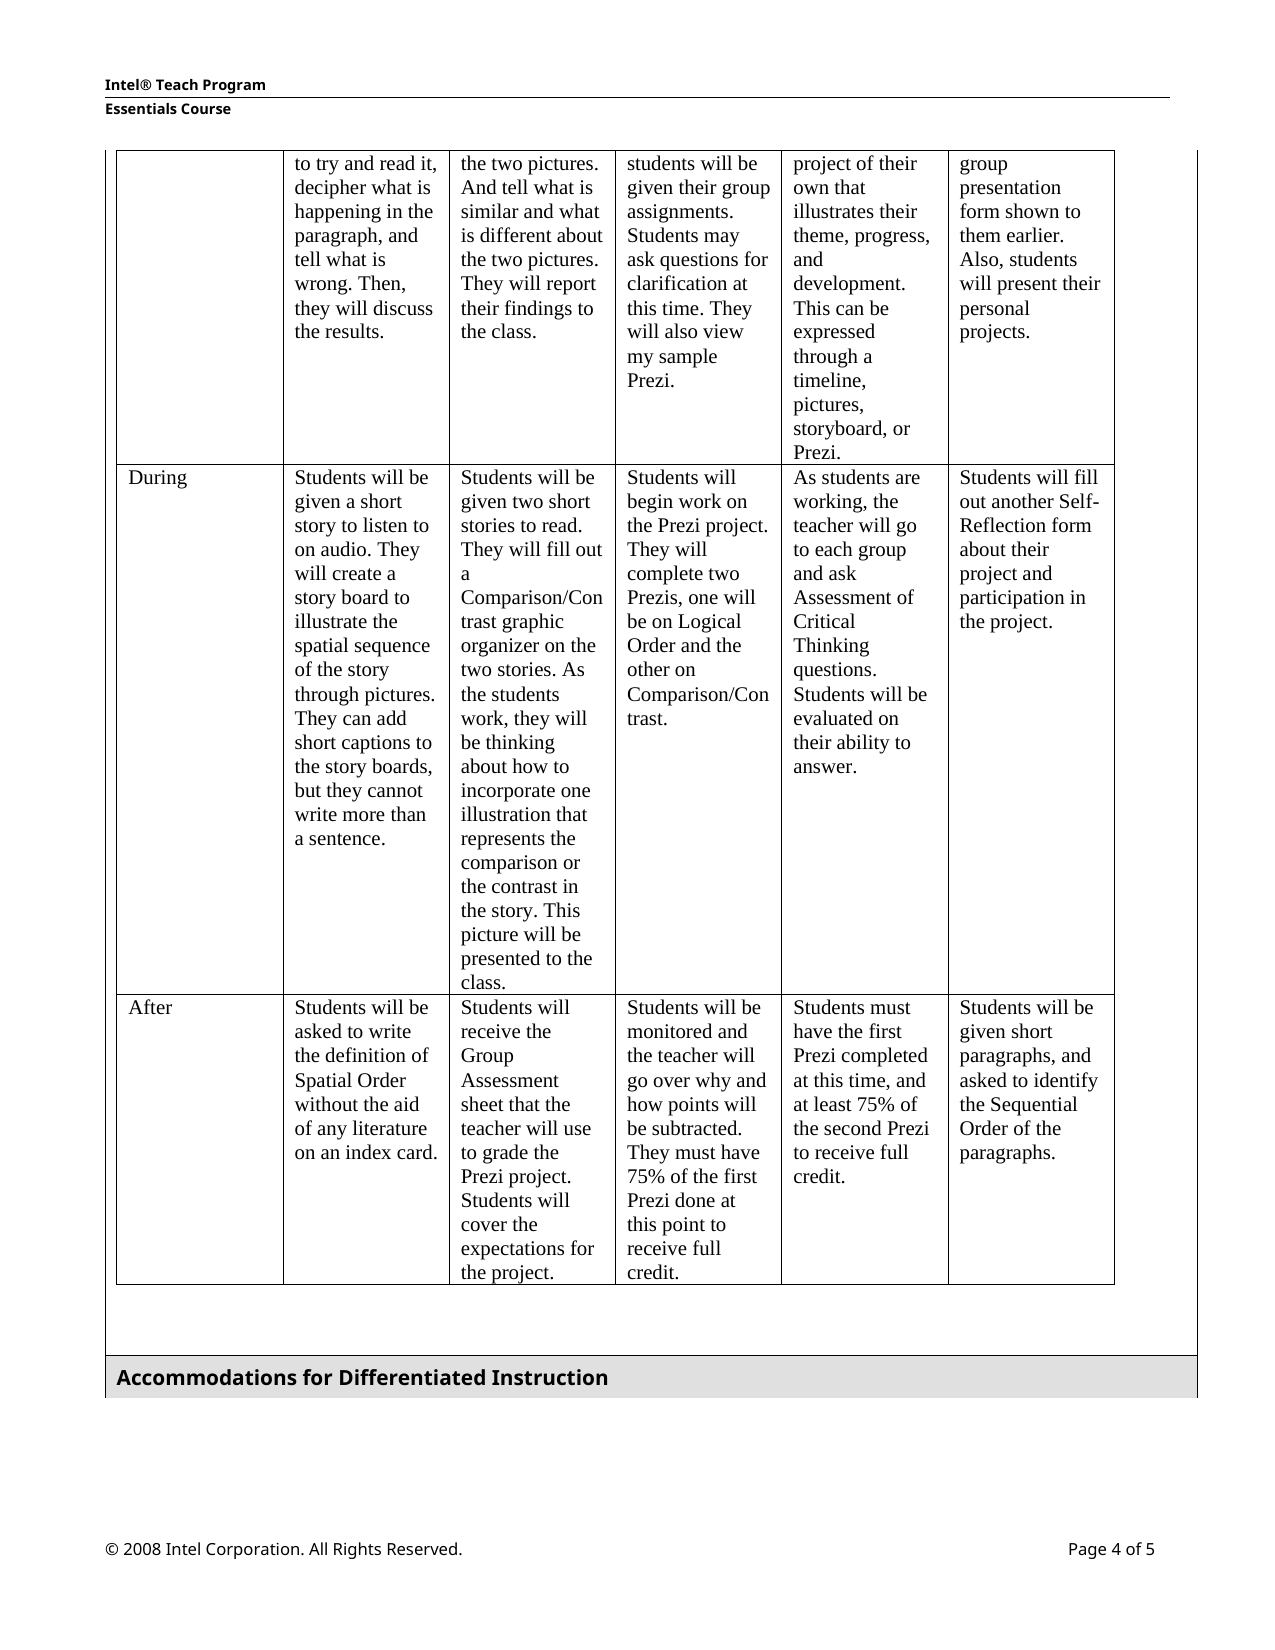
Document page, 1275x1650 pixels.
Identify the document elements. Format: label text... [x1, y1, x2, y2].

table_cell Accommodations for Differentiated Instruction [106, 1356, 1197, 1398]
table_cell [106, 150, 1197, 1355]
